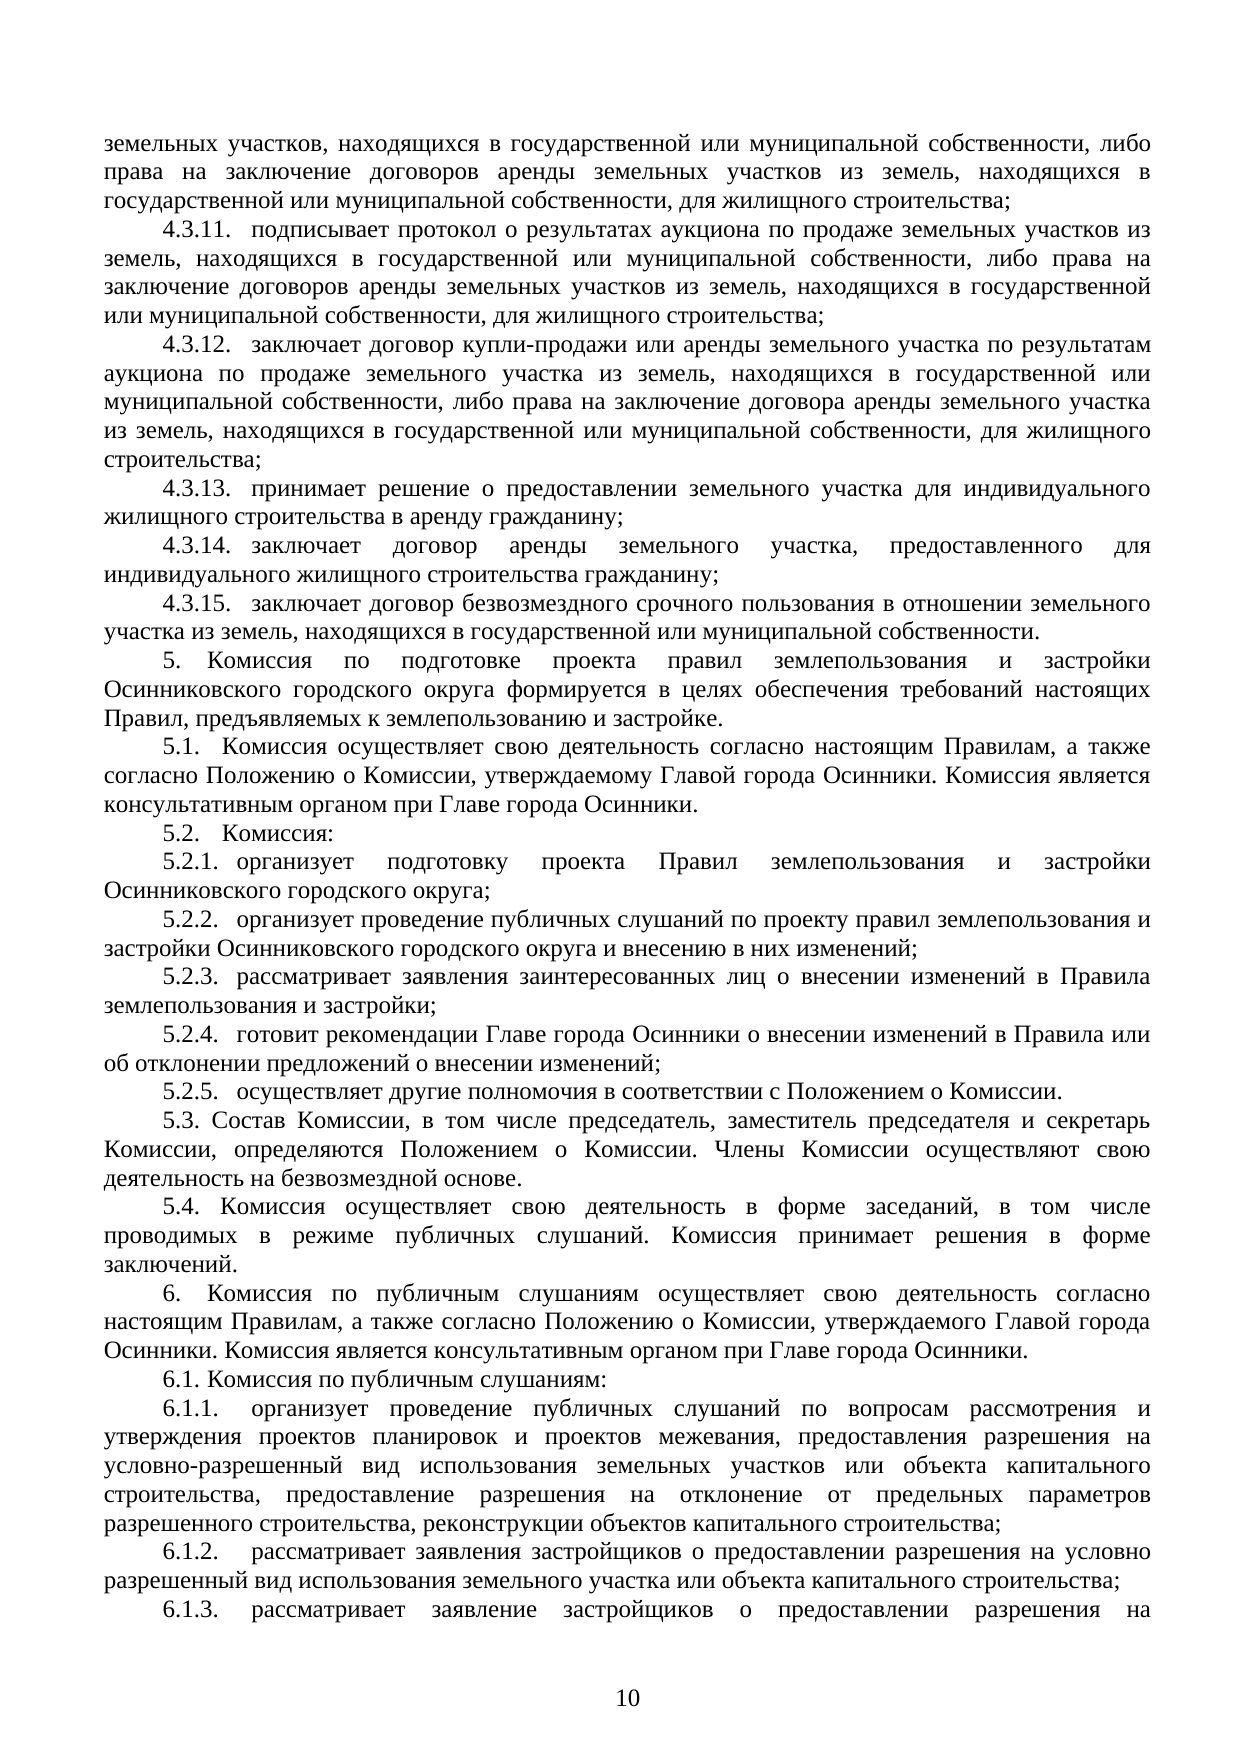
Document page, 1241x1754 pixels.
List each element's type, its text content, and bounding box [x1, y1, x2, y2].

text 5.2.5. осуществляет другие полномочия в соответствии с Положением о Комиссии. [103, 1076, 1152, 1105]
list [103, 1594, 1152, 1623]
list принимает решение о предоставлении земельного участка для индивидуального жилищного строительства в аренду гражданину; [103, 473, 1152, 530]
list заключает договор безвозмездного срочного пользования в отношении земельного участка из земель, находящихся в государственной или муниципальной собственности. [103, 588, 1152, 645]
list организует подготовку проекта Правил землепользования и застройки Осинниковского городского округа; [103, 846, 1152, 904]
list Комиссия по публичным слушаниям осуществляет свою деятельность согласно настоящим Правилам, а также согласно Положению о Комиссии, утверждаемого Главой города Осинники. Комиссия является консультативным органом при Главе города Осинники. [103, 1278, 1152, 1364]
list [103, 128, 1152, 214]
list заключает договор аренды земельного участка, предоставленного для индивидуального жилищного строительства гражданину; [103, 530, 1152, 588]
list рассматривает заявления застройщиков о предоставлении разрешения на условно разрешенный вид использования земельного участка или объекта капитального строительства; [103, 1536, 1152, 1594]
text 5.3. Состав Комиссии, в том числе председатель, заместитель председателя и секретарь Комиссии, определяются Положением о Комиссии. Члены Комиссии осуществляют свою деятельность на безвозмездной основе. [103, 1105, 1152, 1191]
list подписывает протокол о результатах аукциона по продаже земельных участков из земель, находящихся в государственной или муниципальной собственности, либо права на заключение договоров аренды земельных участков из земель, находящихся в государственной или муниципальной собственности, для жилищного строительства; [103, 214, 1152, 329]
list организует проведение публичных слушаний по вопросам рассмотрения и утверждения проектов планировок и проектов межевания, предоставления разрешения на условно-разрешенный вид использования земельных участков или объекта капитального строительства, предоставление разрешения на отклонение от предельных параметров разрешенного строительства, реконструкции объектов капитального строительства; [103, 1393, 1152, 1536]
list готовит рекомендации Главе города Осинники о внесении изменений в Правила или об отклонении предложений о внесении изменений; [103, 1019, 1152, 1076]
list Комиссия: [103, 818, 1152, 846]
text 5.4. Комиссия осуществляет свою деятельность в форме заседаний, в том числе проводимых в режиме публичных слушаний. Комиссия принимает решения в форме заключений. [103, 1191, 1152, 1278]
list рассматривает заявления заинтересованных лиц о внесении изменений в Правила землепользования и застройки; [103, 961, 1152, 1019]
list заключает договор купли-продажи или аренды земельного участка по результатам аукциона по продаже земельного участка из земель, находящихся в государственной или муниципальной собственности, либо права на заключение договора аренды земельного участка из земель, находящихся в государственной или муниципальной собственности, для жилищного строительства; [103, 329, 1152, 473]
list Комиссия по подготовке проекта правил землепользования и застройки Осинниковского городского округа формируется в целях обеспечения требований настоящих Правил, предъявляемых к землепользованию и застройке. [103, 645, 1152, 731]
list Комиссия по публичным слушаниям: [103, 1364, 1152, 1393]
list организует проведение публичных слушаний по проекту правил землепользования и застройки Осинниковского городского округа и внесению в них изменений; [103, 904, 1152, 961]
list Комиссия осуществляет свою деятельность согласно настоящим Правилам, а также согласно Положению о Комиссии, утверждаемому Главой города Осинники. Комиссия является консультативным органом при Главе города Осинники. [103, 731, 1152, 818]
